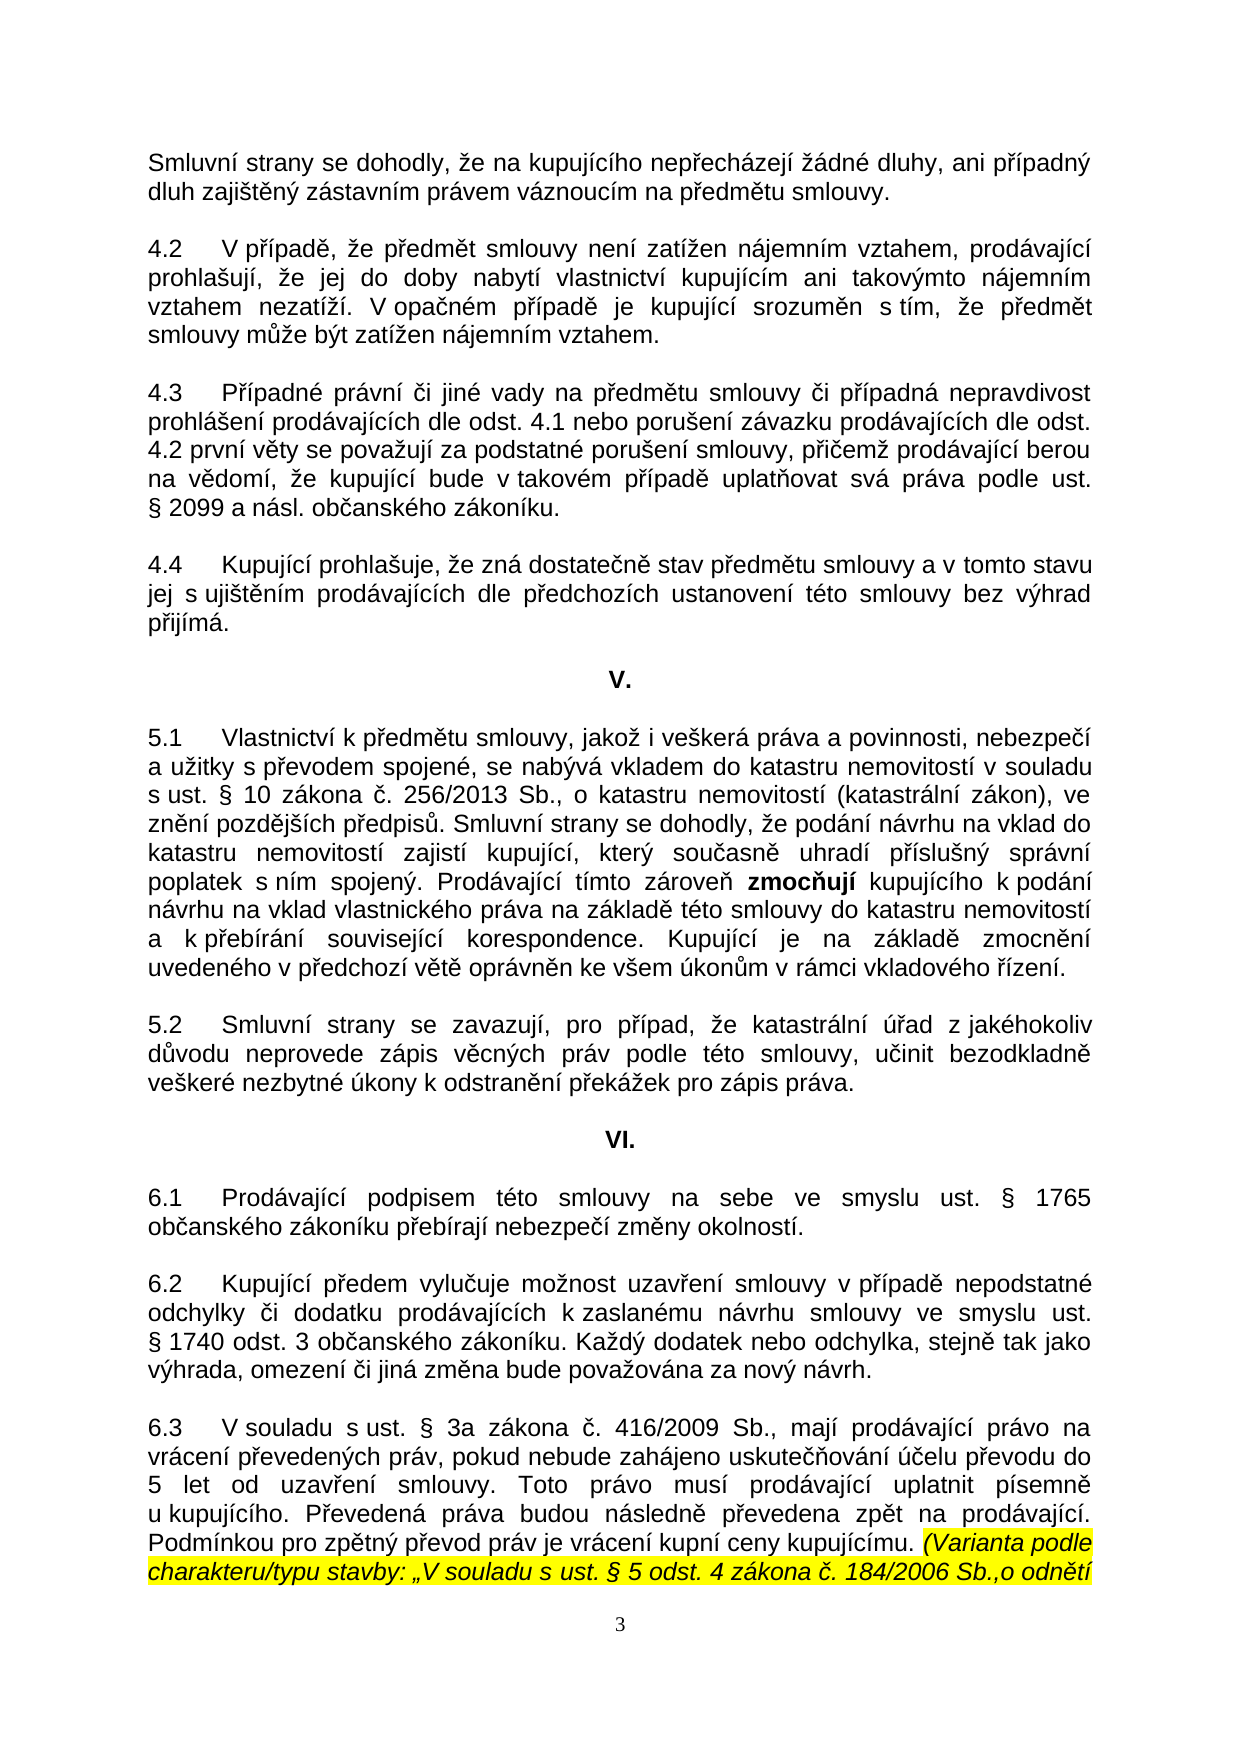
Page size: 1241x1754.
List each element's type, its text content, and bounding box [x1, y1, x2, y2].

text 4.3 Případné právní či jiné vady na předmětu smlouvy či případná nepravdivost prohlášení prodávajících dle odst. 4.1 nebo porušení závazku prodávajících dle odst. 4.2 první věty se považují za podstatné porušení smlouvy, přičemž prodávající berou na vědomí, že kupující bude v takovém případě uplatňovat svá práva podle ust. § 2099 a násl. občanského zákoníku. [148, 378, 1092, 521]
text VI. [148, 1125, 1092, 1154]
text 6.1 Prodávající podpisem této smlouvy na sebe ve smyslu ust. § 1765 občanského zákoníku přebírají nebezpečí změny okolností. [148, 1183, 1092, 1240]
text 4.4 Kupující prohlašuje, že zná dostatečně stav předmětu smlouvy a v tomto stavu jej s ujištěním prodávajících dle předchozích ustanovení této smlouvy bez výhrad přijímá. [148, 550, 1092, 636]
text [148, 148, 1092, 205]
text V. [148, 665, 1092, 694]
text 6.2 Kupující předem vylučuje možnost uzavření smlouvy v případě nepodstatné odchylky či dodatku prodávajících k zaslanému návrhu smlouvy ve smyslu ust. § 1740 odst. 3 občanského zákoníku. Každý dodatek nebo odchylka, stejně tak jako výhrada, omezení či jiná změna bude považována za nový návrh. [148, 1269, 1092, 1384]
text 5.1 Vlastnictví k předmětu smlouvy, jakož i veškerá práva a povinnosti, nebezpečí a užitky s převodem spojené, se nabývá vkladem do katastru nemovitostí v souladu s ust. § 10 zákona č. 256/2013 Sb., o katastru nemovitostí (katastrální zákon), ve znění pozdějších předpisů. Smluvní strany se dohodly, že podání návrhu na vklad do katastru nemovitostí zajistí kupující, který současně uhradí příslušný správní poplatek s ním spojený. Prodávající tímto zároveň zmocňují kupujícího k podání návrhu na vklad vlastnického práva na základě této smlouvy do katastru nemovitostí a k přebírání související korespondence. Kupující je na základě zmocnění uvedeného v předchozí větě oprávněn ke všem úkonům v rámci vkladového řízení. [148, 723, 1092, 981]
text 5.2 Smluvní strany se zavazují, pro případ, že katastrální úřad z jakéhokoliv důvodu neprovede zápis věcných práv podle této smlouvy, učinit bezodkladně veškeré nezbytné úkony k odstranění překážek pro zápis práva. [148, 1010, 1092, 1096]
text 4.2 V případě, že předmět smlouvy není zatížen nájemním vztahem, prodávající prohlašují, že jej do doby nabytí vlastnictví kupujícím ani takovýmto nájemním vztahem nezatíží. V opačném případě je kupující srozuměn s tím, že předmět smlouvy může být zatížen nájemním vztahem. [148, 234, 1092, 349]
